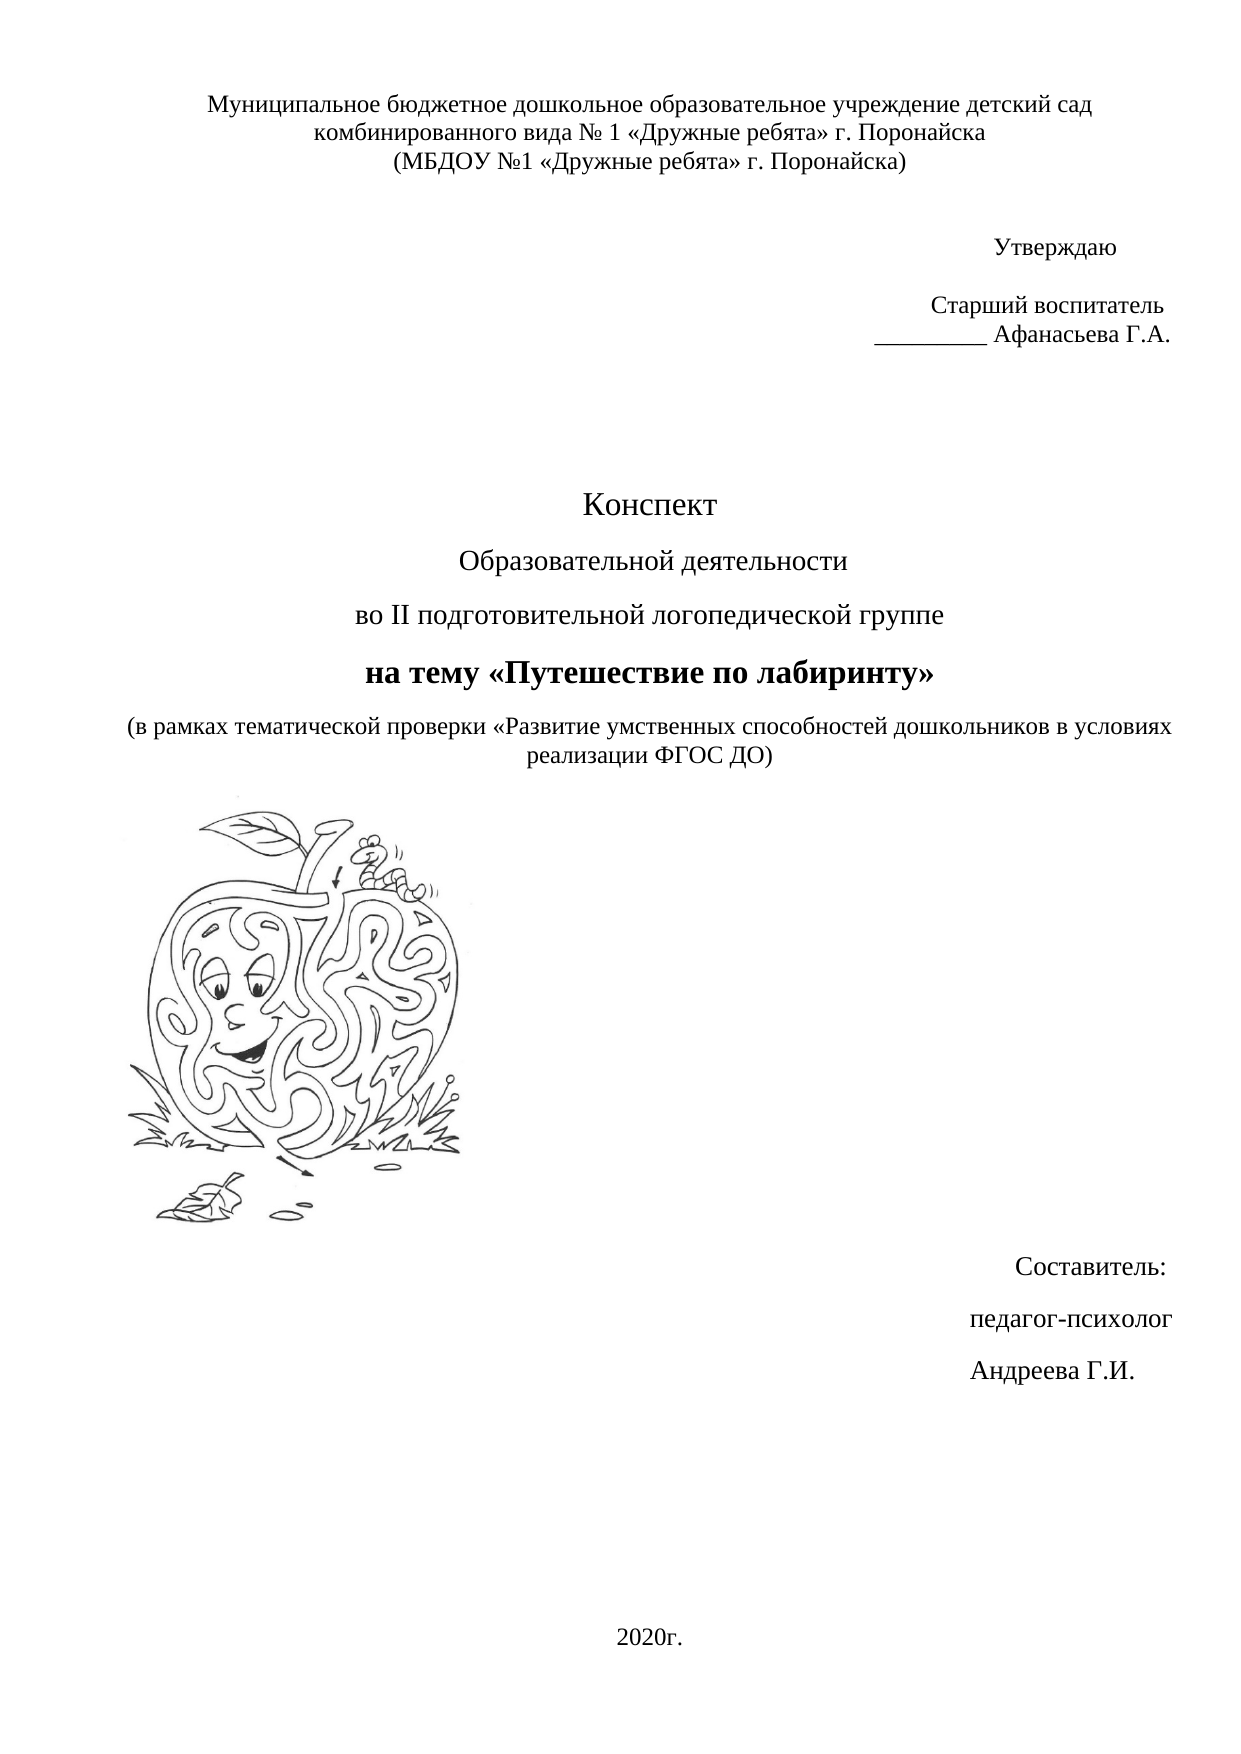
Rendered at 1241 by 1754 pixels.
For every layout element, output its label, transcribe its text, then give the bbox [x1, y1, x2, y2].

text педагог-психолог [118, 1302, 1181, 1333]
text Старший воспитатель [118, 290, 1181, 319]
text 2020г. [118, 1622, 1181, 1650]
text (в рамках тематической проверки «Развитие умственных способностей дошкольников в условиях реализации ФГОС ДО) [118, 711, 1181, 768]
text на тему «Путешествие по лабиринту» [118, 652, 1181, 690]
text _________ Афанасьева Г.А. [118, 319, 1181, 347]
text Андреева Г.И. [118, 1354, 1181, 1385]
text Утверждаю [118, 232, 1181, 261]
text комбинированного вида № 1 «Дружные ребята» г. Поронайска [118, 117, 1181, 146]
picture [118, 789, 479, 1226]
text (МБДОУ №1 «Дружные ребята» г. Поронайска) [118, 146, 1181, 175]
text Образовательной деятельности [118, 543, 1181, 577]
text во II подготовительной логопедической группе [118, 597, 1181, 631]
text Муниципальное бюджетное дошкольное образовательное учреждение детский сад [118, 89, 1181, 117]
text Конспект [118, 484, 1181, 522]
text Составитель: [118, 1250, 1181, 1281]
